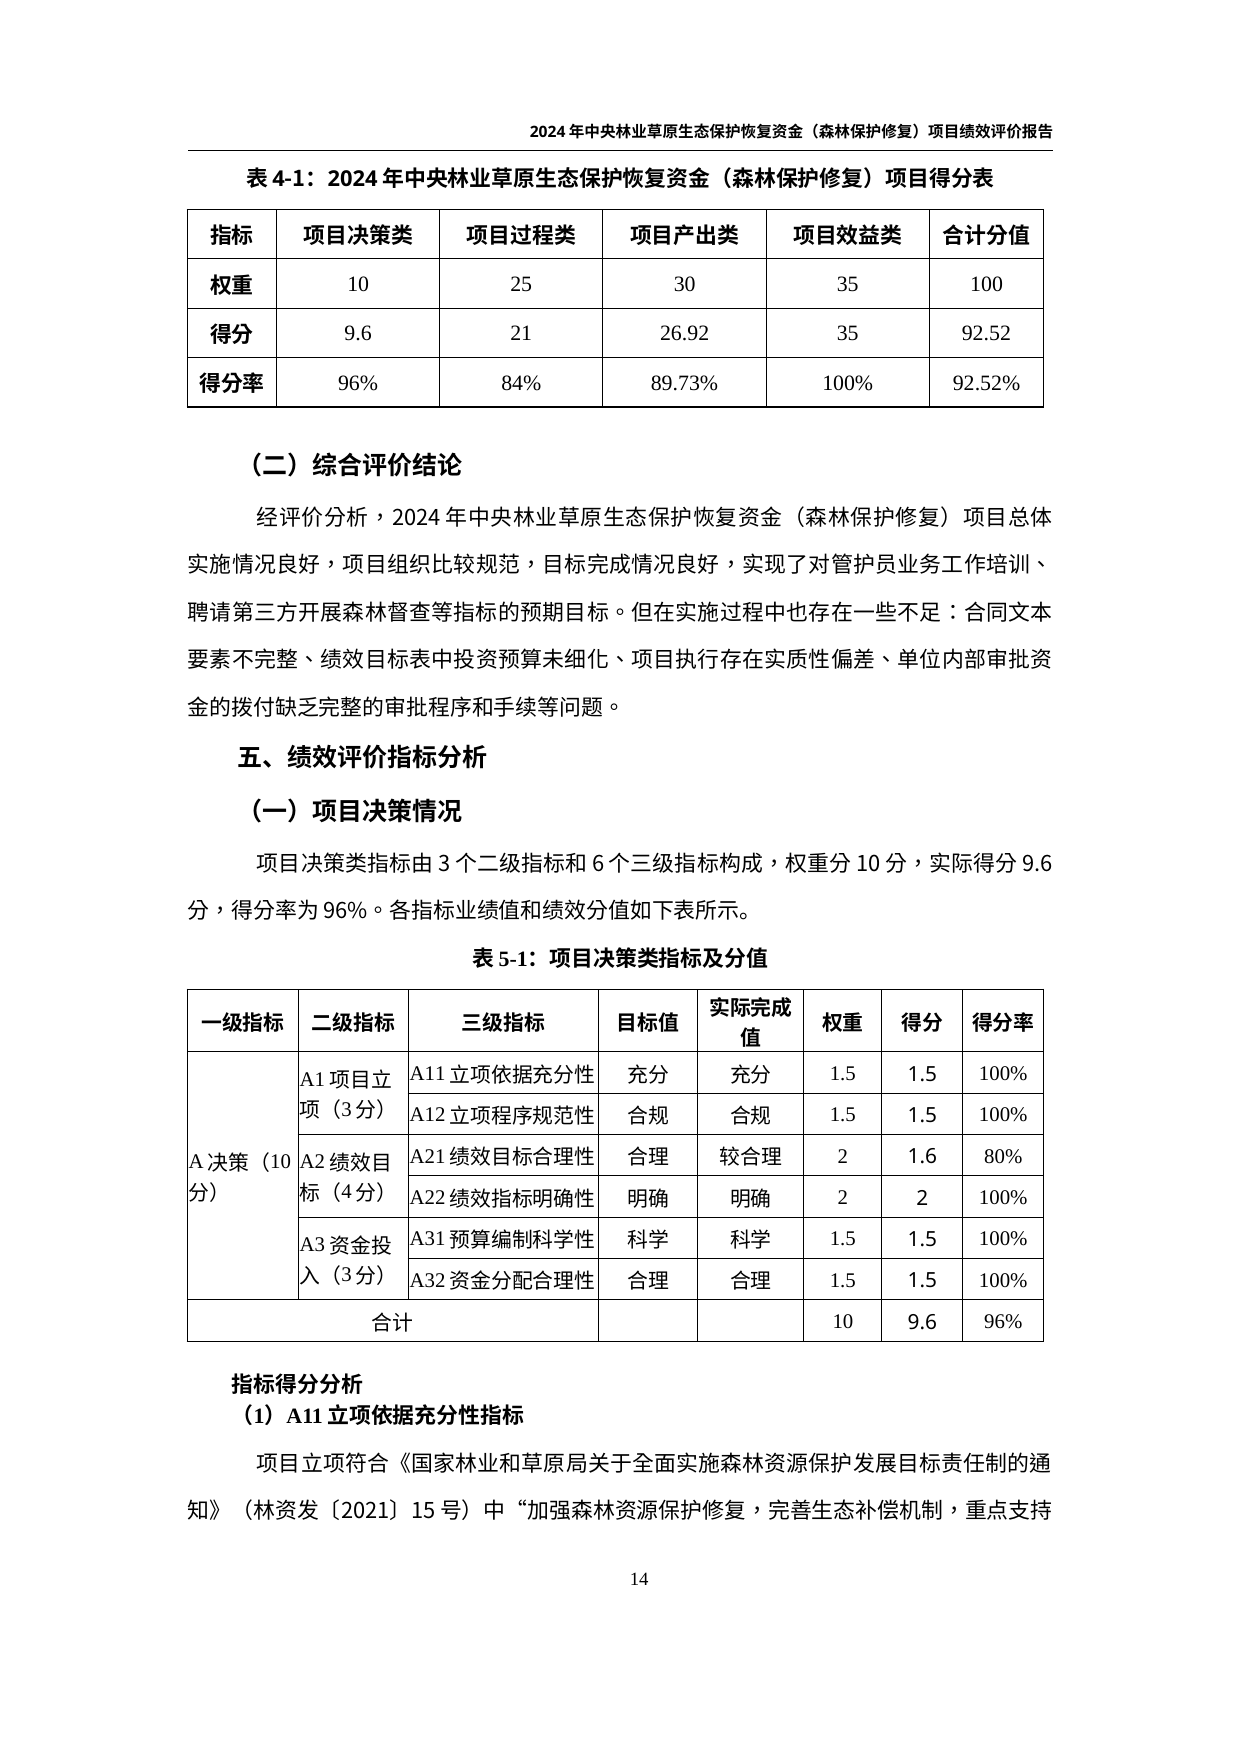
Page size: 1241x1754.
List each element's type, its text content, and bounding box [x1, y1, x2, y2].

table_cell 1.5 [804, 1259, 881, 1299]
table_cell 84% [440, 358, 602, 406]
table_cell A3资金投入（3分） [299, 1218, 408, 1299]
table_cell 25 [440, 259, 602, 308]
table_header 项目产出类 [603, 210, 766, 258]
table_cell A32资金分配合理性 [409, 1259, 598, 1299]
table_cell A22绩效指标明确性 [409, 1176, 598, 1217]
text 项目决策类指标由3个二级指标和6个三级指标构成，权重分10分，实际得分9.6分，得分率为96%。各指标业绩值和绩效分值如下表所示。 [187, 846, 1053, 925]
table_header 项目过程类 [440, 210, 602, 258]
table_cell 100% [963, 1176, 1043, 1217]
table_cell A31预算编制科学性 [409, 1218, 598, 1258]
table_cell 1.5 [882, 1052, 962, 1092]
table_cell 1.5 [882, 1094, 962, 1134]
table_cell 1.5 [882, 1218, 962, 1258]
table_header 一级指标 [188, 990, 298, 1051]
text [187, 1446, 1053, 1525]
table_cell 35 [767, 259, 929, 308]
table_cell 得分率 [188, 358, 276, 406]
table_cell A21绩效目标合理性 [409, 1135, 598, 1175]
table_cell A12立项程序规范性 [409, 1094, 598, 1134]
table_cell 100% [963, 1052, 1043, 1092]
table_cell 26.92 [603, 309, 766, 357]
table_cell 21 [440, 309, 602, 357]
table_cell 100 [930, 259, 1043, 308]
table_cell 合理 [698, 1259, 803, 1299]
table_cell 合规 [599, 1094, 697, 1134]
text 经评价分析，2024年中央林业草原生态保护恢复资金（森林保护修复）项目总体实施情况良好，项目组织比较规范，目标完成情况良好，实现了对管护员业务工作培训、聘请第三方开展森林督查等指标的预期目标。但在实施过程中也存在一些不足：合同文本要素不完整、绩效目标表中投资预算未细化、项目执行存在实质性偏差、单位内部审批资金的拨付缺乏完整的审批程序和手续等问题。 [187, 500, 1053, 721]
table_header 三级指标 [409, 990, 598, 1051]
subtitle （二）综合评价结论 [187, 445, 1053, 482]
table_cell 1.5 [804, 1218, 881, 1258]
table_cell 100% [767, 358, 929, 406]
table_cell 较合理 [698, 1135, 803, 1175]
table_cell 10 [804, 1300, 881, 1341]
table_cell 2 [882, 1176, 962, 1217]
table_cell 1.5 [804, 1052, 881, 1092]
table_cell 1.5 [804, 1094, 881, 1134]
table_cell 89.73% [603, 358, 766, 406]
table_cell 100% [963, 1259, 1043, 1299]
table_cell 权重 [188, 259, 276, 308]
table_cell 96% [963, 1300, 1043, 1341]
table_header 目标值 [599, 990, 697, 1051]
table_cell 充分 [599, 1052, 697, 1092]
table_cell 92.52% [930, 358, 1043, 406]
table_header 实际完成值 [698, 990, 803, 1051]
table_cell 合理 [599, 1135, 697, 1175]
table_cell [698, 1300, 803, 1341]
table_header 得分 [882, 990, 962, 1051]
table_cell A2绩效目标（4分） [299, 1135, 408, 1217]
table_cell [599, 1300, 697, 1341]
table_cell 科学 [599, 1218, 697, 1258]
table_cell 80% [963, 1135, 1043, 1175]
table_cell 合计 [188, 1300, 598, 1341]
table_header 得分率 [963, 990, 1043, 1051]
table_cell 10 [277, 259, 439, 308]
table_cell 92.52 [930, 309, 1043, 357]
table_cell 得分 [188, 309, 276, 357]
table_header 项目决策类 [277, 210, 439, 258]
table_header 指标 [188, 210, 276, 258]
table_cell 明确 [599, 1176, 697, 1217]
table_cell A决策（10分） [188, 1052, 298, 1299]
table_cell 1.5 [882, 1259, 962, 1299]
table_cell 35 [767, 309, 929, 357]
table_cell 9.6 [882, 1300, 962, 1341]
table_cell 30 [603, 259, 766, 308]
table_cell 明确 [698, 1176, 803, 1217]
table_cell 96% [277, 358, 439, 406]
table_cell 2 [804, 1135, 881, 1175]
subtitle 五、绩效评价指标分析 [187, 737, 1053, 773]
table_cell 100% [963, 1094, 1043, 1134]
table_cell 1.6 [882, 1135, 962, 1175]
table_header 权重 [804, 990, 881, 1051]
table_cell 2 [804, 1176, 881, 1217]
text （1）A11立项依据充分性指标 [187, 1398, 1053, 1430]
text 指标得分分析 [187, 1367, 1053, 1398]
text 表5-1：项目决策类指标及分值 [187, 941, 1053, 973]
table_cell 合理 [599, 1259, 697, 1299]
subtitle （一）项目决策情况 [187, 792, 1053, 828]
table_header 项目效益类 [767, 210, 929, 258]
table_cell A1项目立项（3分） [299, 1052, 408, 1134]
table_cell 100% [963, 1218, 1043, 1258]
table_header 合计分值 [930, 210, 1043, 258]
table_cell A11立项依据充分性 [409, 1052, 598, 1092]
table_cell 合规 [698, 1094, 803, 1134]
table_cell 科学 [698, 1218, 803, 1258]
table_cell 9.6 [277, 309, 439, 357]
text 表4-1：2024年中央林业草原生态保护恢复资金（森林保护修复）项目得分表 [187, 161, 1053, 193]
table_cell 充分 [698, 1052, 803, 1092]
table_header 二级指标 [299, 990, 408, 1051]
